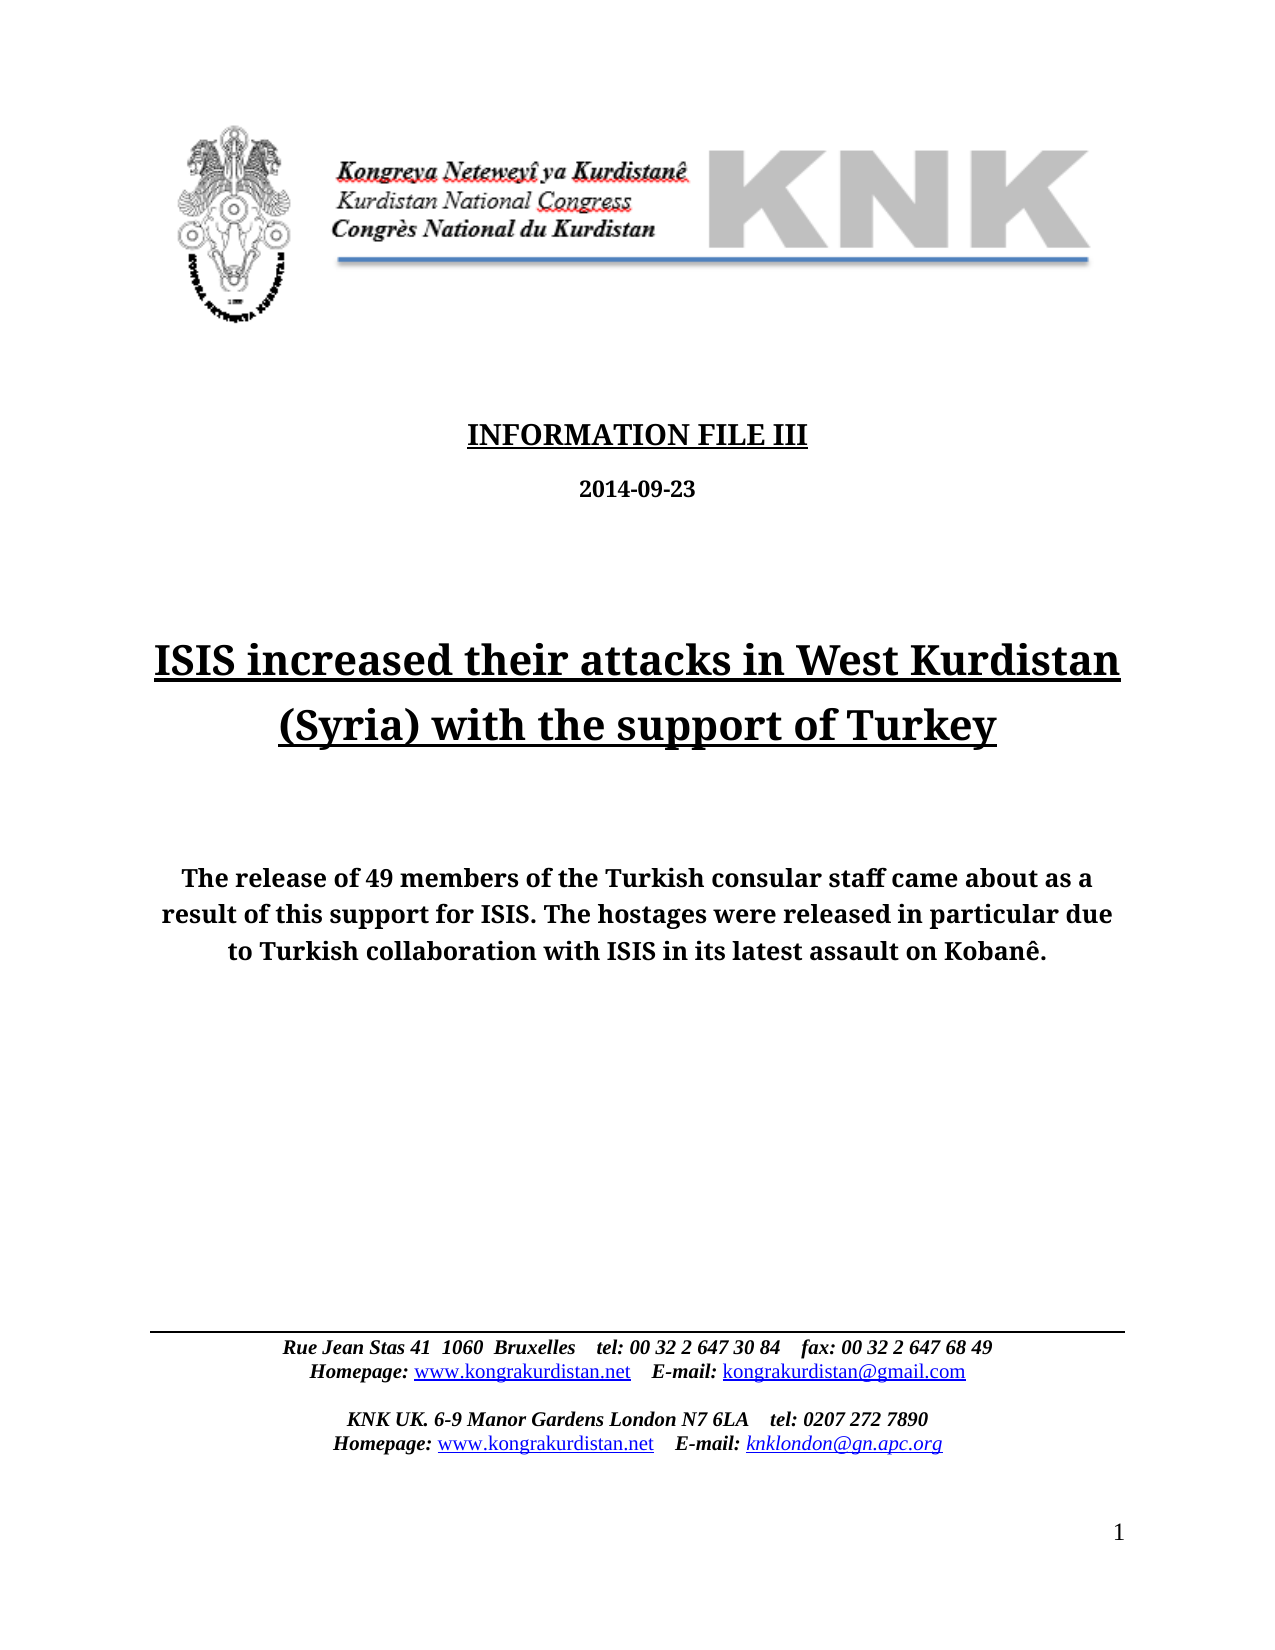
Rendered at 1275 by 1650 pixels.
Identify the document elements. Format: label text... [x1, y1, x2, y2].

text INFORMATION FILE III [150, 414, 1125, 453]
text KNK UK. 6-9 Manor Gardens London N7 6LA tel: 0207 272 7890 [150, 1383, 1125, 1431]
text The release of 49 members of the Turkish consular staff came about as a result of this support for ISIS. The hostages were released in particular due to Turkish collaboration with ISIS in its latest assault on Kobanê. [150, 860, 1125, 968]
picture [150, 118, 1111, 342]
text Homepage: www.kongrakurdistan.net E-mail: knklondon@gn.apc.org [150, 1431, 1125, 1455]
text 2014-09-23 [150, 473, 1125, 504]
text Rue Jean Stas 41 1060 Bruxelles tel: 00 32 2 647 30 84 fax: 00 32 2 647 68 49 [150, 1333, 1125, 1359]
text ISIS increased their attacks in West Kurdistan (Syria) with the support of Turkey [150, 631, 1125, 752]
text Homepage: www.kongrakurdistan.net E-mail: kongrakurdistan@gmail.com [150, 1359, 1125, 1383]
